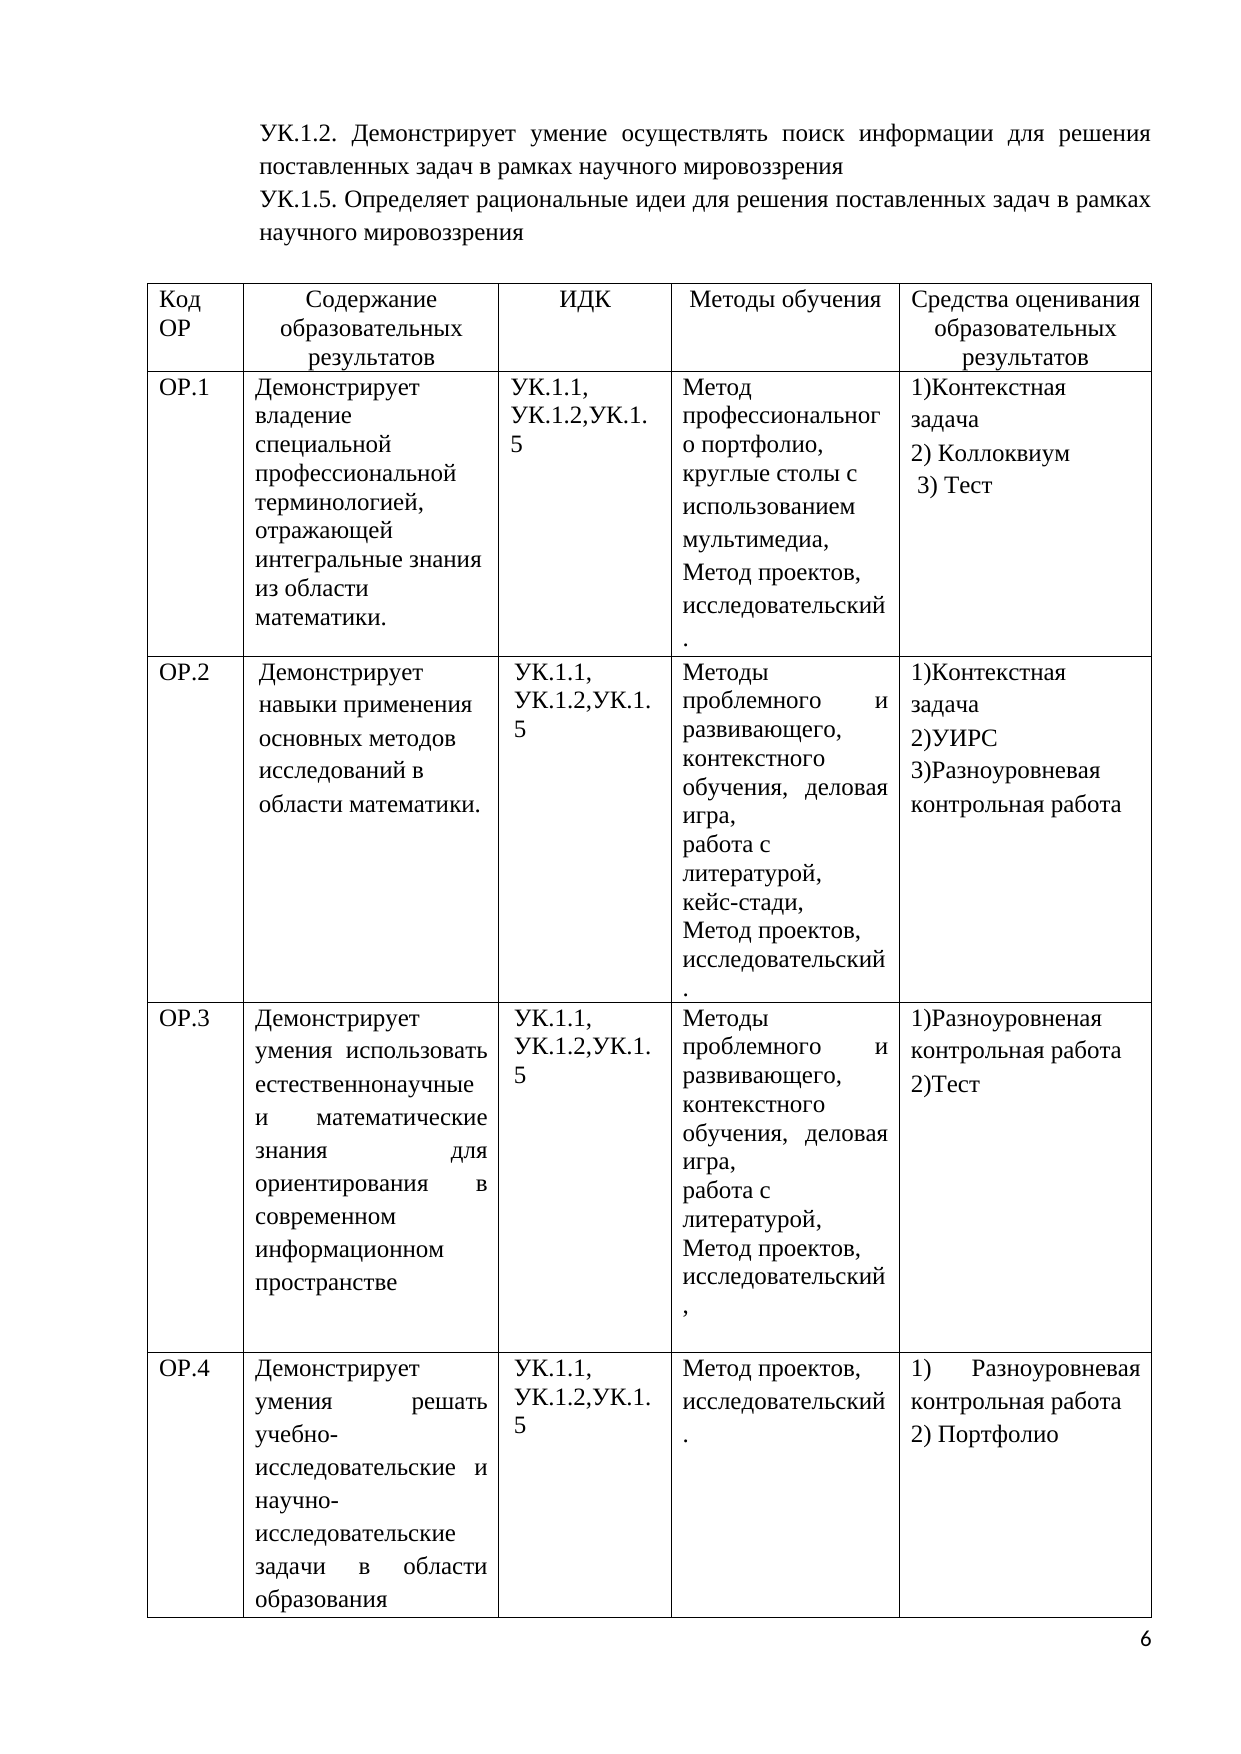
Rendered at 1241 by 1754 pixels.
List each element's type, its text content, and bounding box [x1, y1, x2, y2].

table_cell УК.1.1, УК.1.2,УК.1.5 [499, 372, 671, 656]
table_cell Демонстрирует умения использовать естественнонаучные и математические знания для ориентирования в современном информационном пространстве [244, 1003, 498, 1352]
table_cell 1)Контекстная задача 2)УИРС 3)Разноуровневая контрольная работа [900, 657, 1151, 1002]
table_header Код ОР [148, 284, 243, 371]
table_cell ОР.3 [148, 1003, 243, 1352]
table_cell Демонстрирует навыки применения основных методов исследований в области математики. [244, 657, 498, 1002]
table_cell УК.1.1, УК.1.2,УК.1.5 [499, 1003, 671, 1352]
table_cell 1)Разноуровненая контрольная работа 2)Тест [900, 1003, 1151, 1352]
table_cell ОР.1 [148, 372, 243, 656]
list УК.1.5. Определяет рациональные идеи для решения поставленных задач в рамках научного мировоззрения [259, 184, 1152, 246]
list УК.1.2. Демонстрирует умение осуществлять поиск информации для решения поставленных задач в рамках научного мировоззрения [259, 118, 1152, 180]
table_cell 1)Контекстная задача 2) Коллоквиум 3) Тест [900, 372, 1151, 656]
table_cell 1) Разноуровневая контрольная работа 2) Портфолио [900, 1353, 1151, 1617]
table_cell Методы проблемного и развивающего, контекстного обучения, деловая игра, работа с литературой, кейс-стади, Метод проектов, исследовательский. [672, 657, 899, 1002]
table_cell Демонстрирует владение специальной профессиональной терминологией, отражающей интегральные знания из области математики. [244, 372, 498, 656]
table_header Методы обучения [672, 284, 899, 371]
table_cell УК.1.1, УК.1.2,УК.1.5 [499, 657, 671, 1002]
table_cell ОР.4 [148, 1353, 243, 1617]
table_header Содержание образовательных результатов [244, 284, 498, 371]
table_header ИДК [499, 284, 671, 371]
table_cell Метод профессионального портфолио, круглые столы с использованием мультимедиа, Метод проектов, исследовательский. [672, 372, 899, 656]
table_cell Метод проектов, исследовательский. [672, 1353, 899, 1617]
table_header Средства оценивания образовательных результатов [900, 284, 1151, 371]
table_cell УК.1.1, УК.1.2,УК.1.5 [499, 1353, 671, 1617]
table_cell ОР.2 [148, 657, 243, 1002]
table_cell Методы проблемного и развивающего, контекстного обучения, деловая игра, работа с литературой, Метод проектов, исследовательский, [672, 1003, 899, 1352]
table_cell Демонстрирует умения решать учебно-исследовательские и научно-исследовательские задачи в области образования [244, 1353, 498, 1617]
